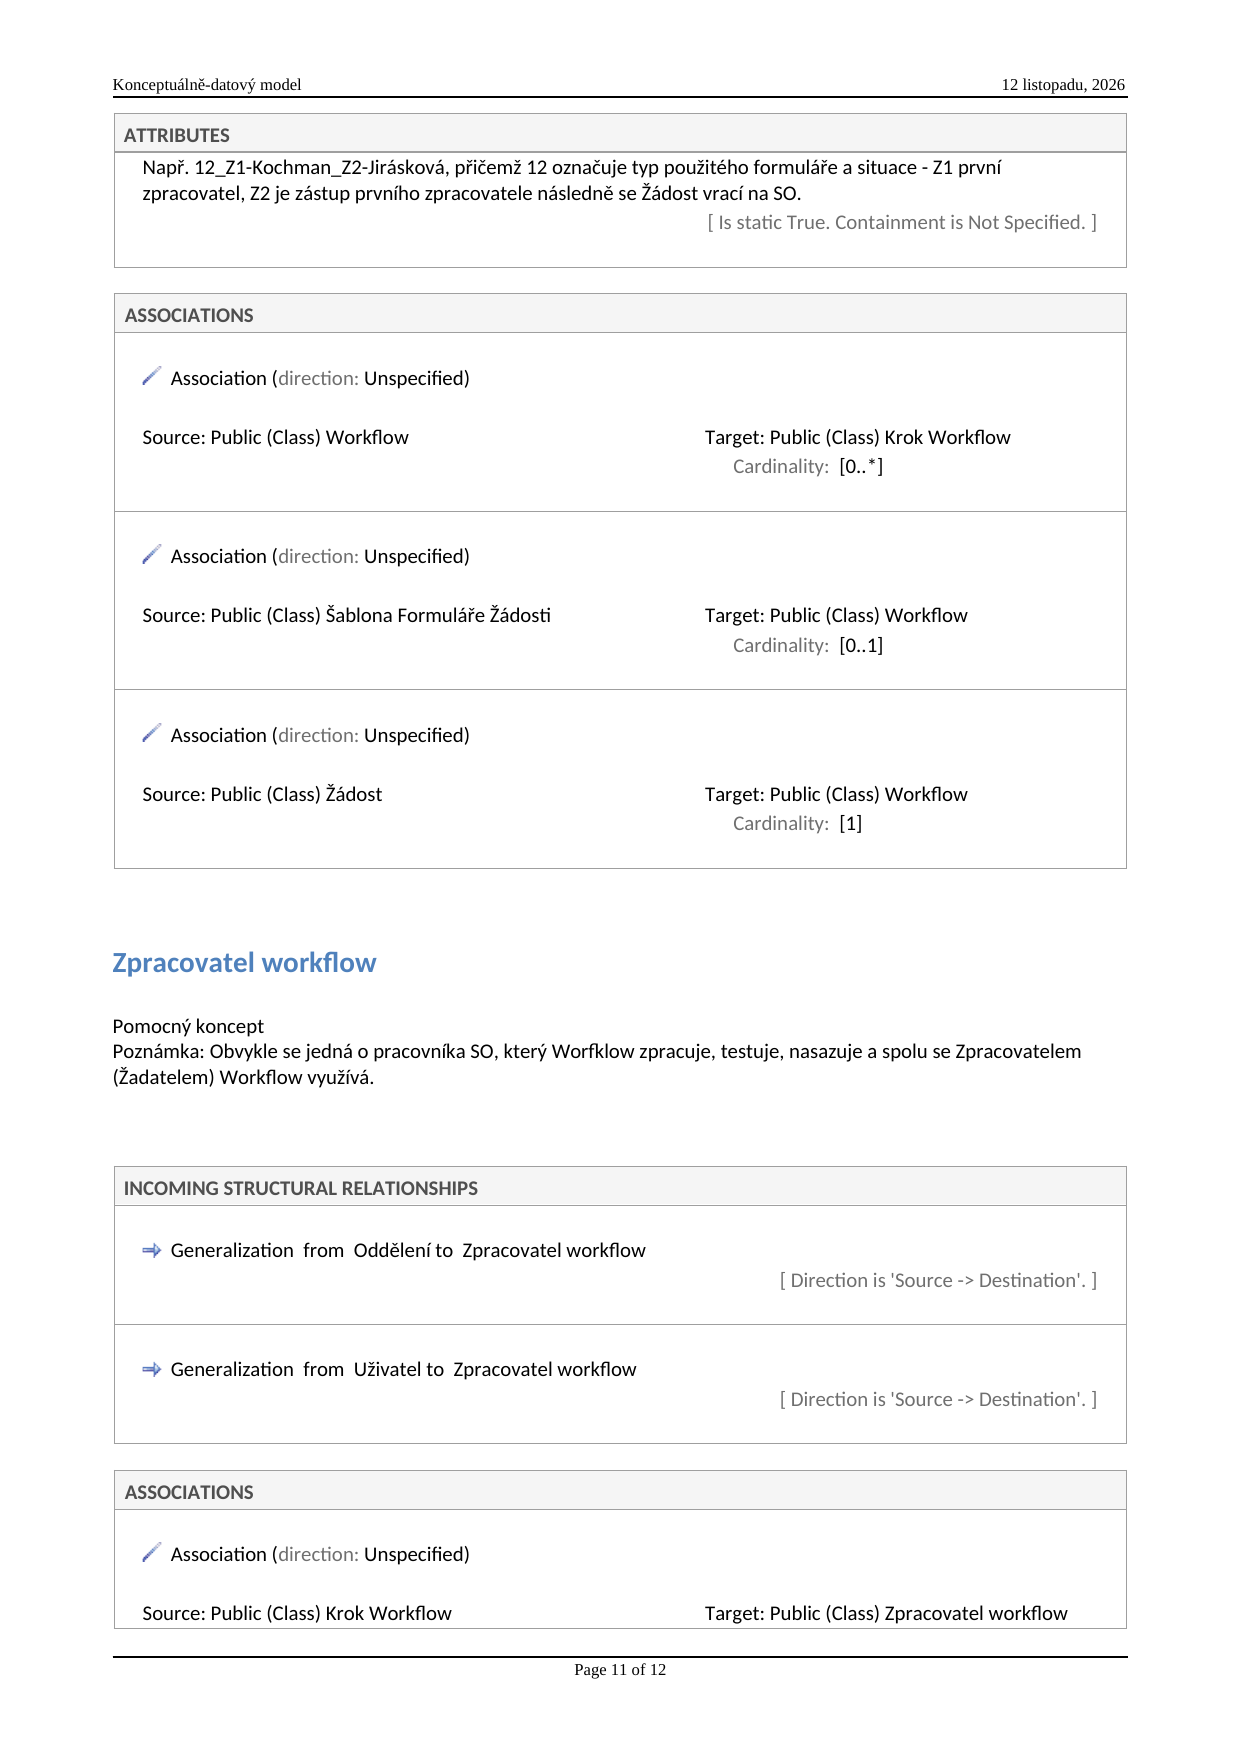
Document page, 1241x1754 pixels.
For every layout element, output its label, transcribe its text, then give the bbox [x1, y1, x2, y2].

picture [142, 544, 162, 564]
table_cell Generalization from Uživatel to Zpracovatel workflow [ Direction is 'Source -> Destination'. ] [115, 1325, 1126, 1443]
table_cell Association (direction: Unspecified) [115, 690, 1126, 779]
table_cell Source: Public (Class) Workflow [115, 422, 677, 511]
table_cell Association (direction: Unspecified) [115, 333, 1126, 422]
table_header ATTRIBUTES [115, 114, 1126, 151]
table_cell Generalization from Oddělení to Zpracovatel workflow [ Direction is 'Source -> Destination'. ] [115, 1206, 1126, 1324]
picture [142, 723, 162, 742]
text Pomocný koncept [112, 1013, 1128, 1038]
table_cell Target: Public (Class) Workflow Cardinality: [1] [677, 779, 1126, 868]
table_header ASSOCIATIONS [115, 1471, 1126, 1509]
table_header INCOMING STRUCTURAL RELATIONSHIPS [115, 1167, 1126, 1204]
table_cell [677, 1599, 1126, 1628]
table_cell Target: Public (Class) Krok Workflow Cardinality: [0..*] [677, 422, 1126, 511]
picture [142, 1238, 162, 1258]
subtitle Zpracovatel workflow [112, 944, 1128, 979]
text Poznámka: Obvykle se jedná o pracovníka SO, který Worfklow zpracuje, testuje, nasazuje a spolu se Zpracovatelem (Žadatelem) Workflow využívá. [112, 1038, 1128, 1089]
picture [142, 1358, 162, 1377]
table_cell Source: Public (Class) Šablona Formuláře Žádosti [115, 600, 677, 689]
table_cell Association (direction: Unspecified) [115, 1510, 1126, 1598]
picture [142, 366, 162, 385]
table_cell Target: Public (Class) Workflow Cardinality: [0..1] [677, 600, 1126, 689]
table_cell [115, 1599, 677, 1628]
picture [142, 1542, 162, 1562]
table_header ASSOCIATIONS [115, 294, 1126, 332]
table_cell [115, 153, 1126, 267]
table_cell Association (direction: Unspecified) [115, 512, 1126, 600]
table_cell Source: Public (Class) Žádost [115, 779, 677, 868]
